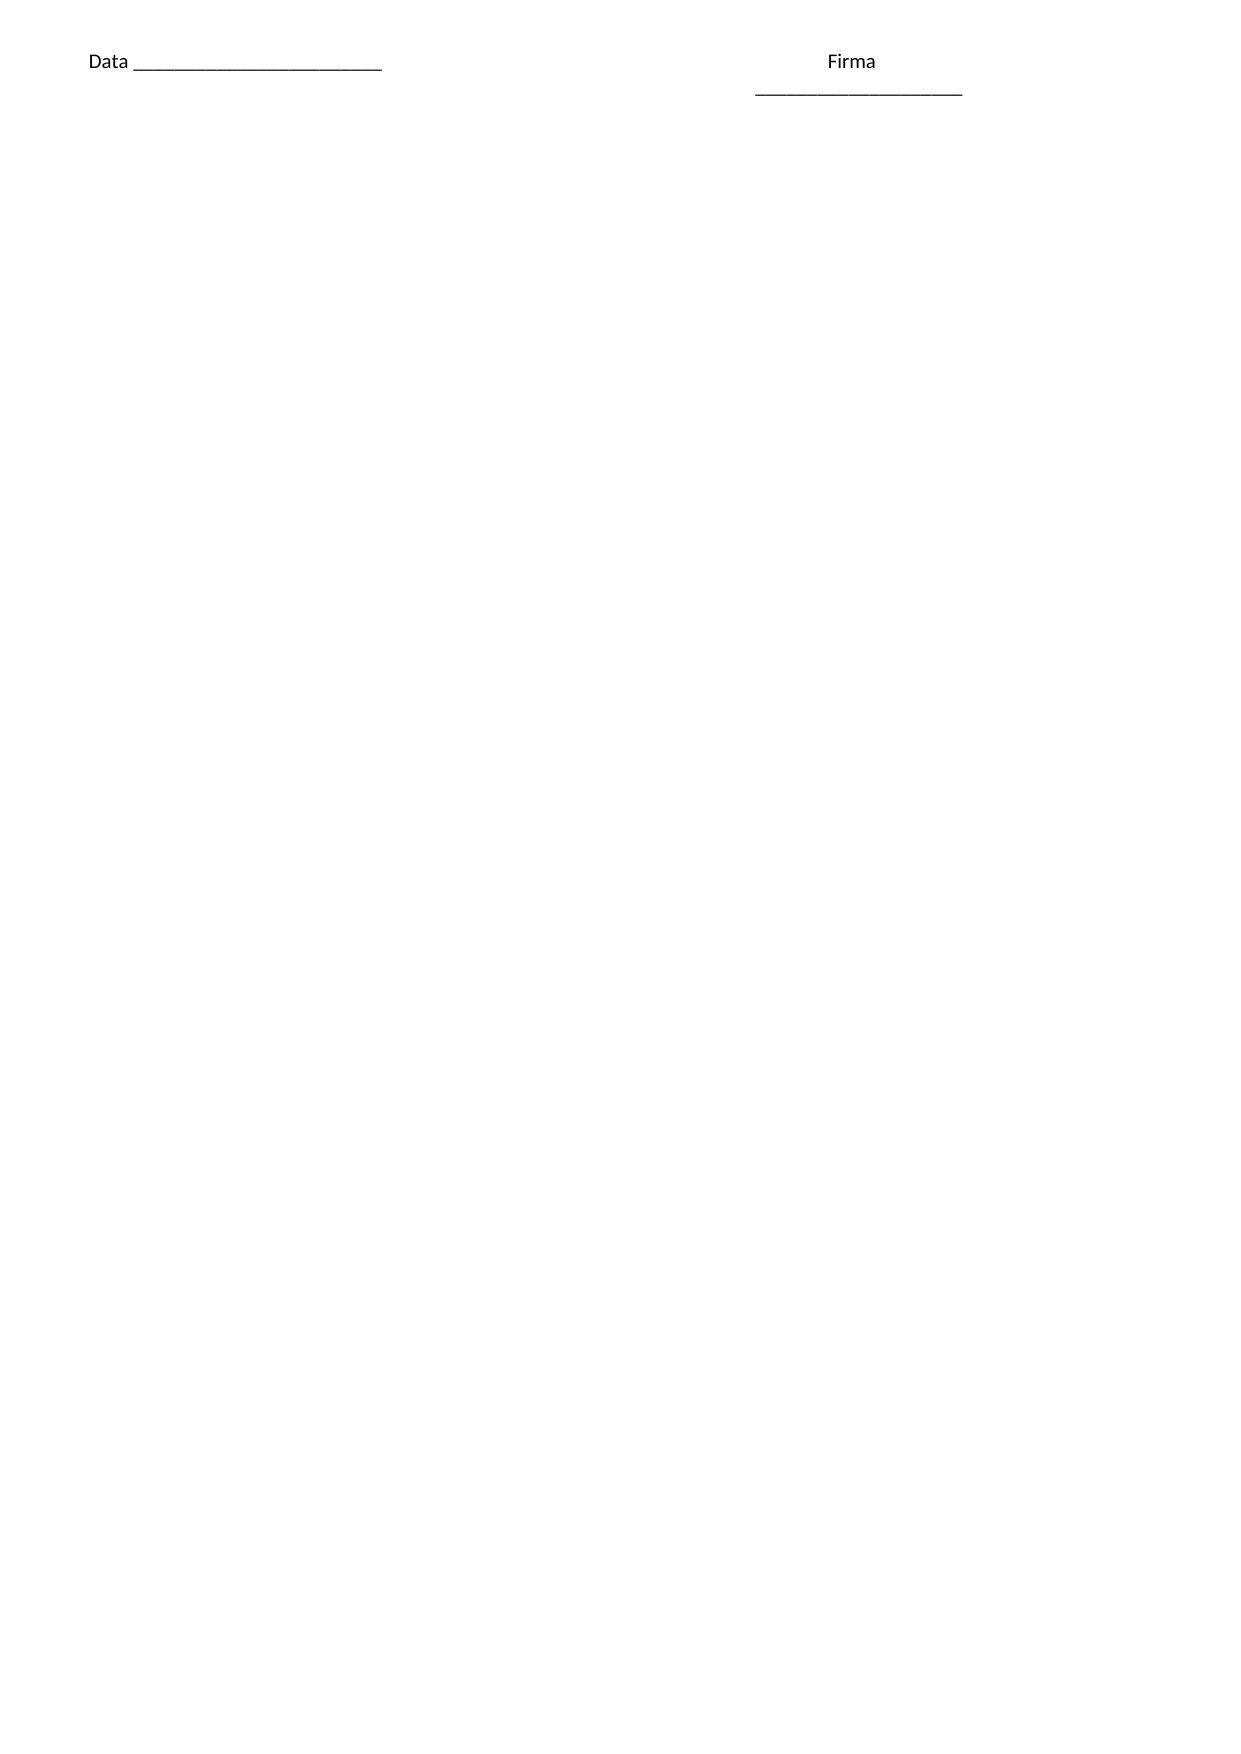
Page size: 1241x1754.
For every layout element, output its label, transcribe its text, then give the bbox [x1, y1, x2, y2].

text Data ________________________ Firma [89, 48, 1140, 73]
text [89, 73, 1152, 99]
